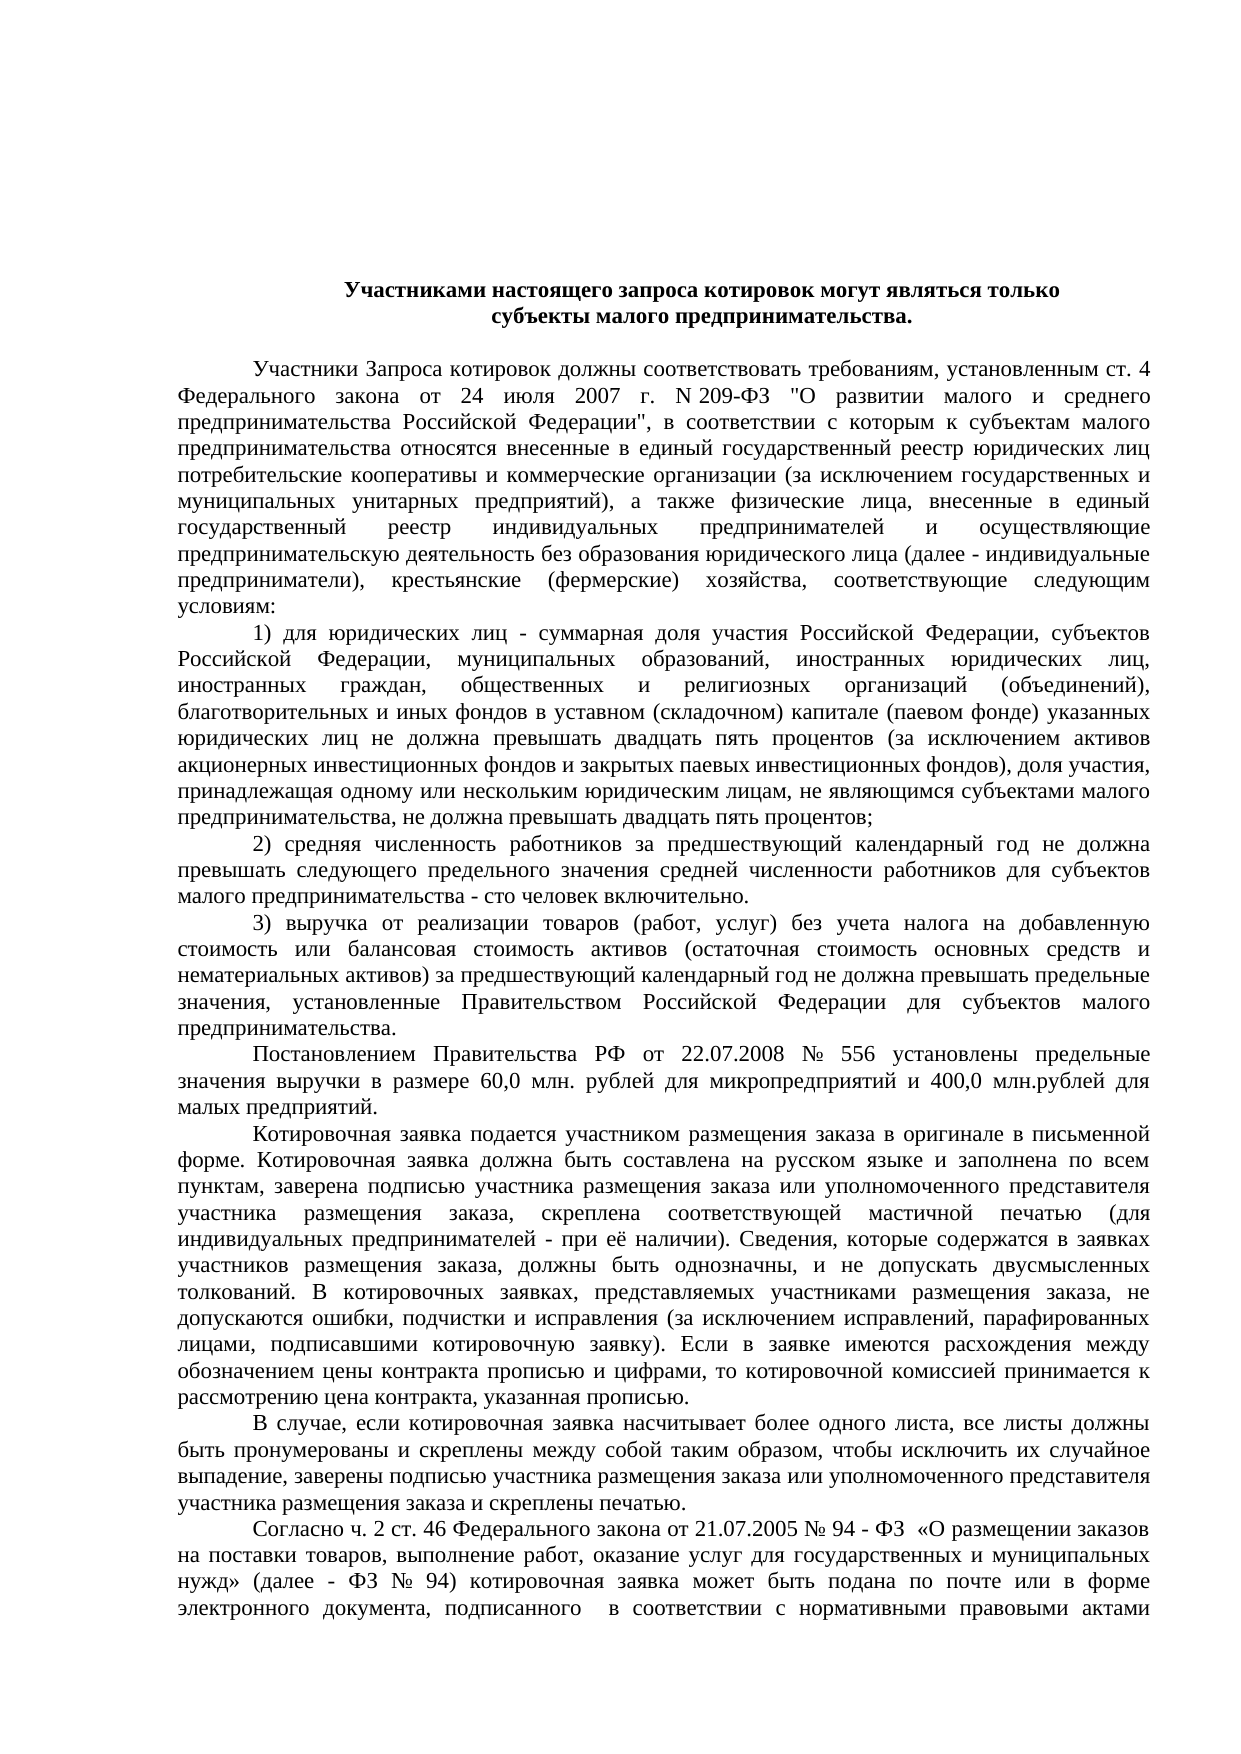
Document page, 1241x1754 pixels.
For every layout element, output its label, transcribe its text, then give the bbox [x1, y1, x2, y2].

text субъекты малого предпринимательства. [177, 303, 1152, 329]
text Участники Запроса котировок должны соответствовать требованиям, установленным ст. 4 Федерального закона от 24 июля 2007 г. N 209-ФЗ "О развитии малого и среднего предпринимательства Российской Федерации", в соответствии с которым к субъектам малого предпринимательства относятся внесенные в единый государственный реестр юридических лиц потребительские кооперативы и коммерческие организации (за исключением государственных и муниципальных унитарных предприятий), а также физические лица, внесенные в единый государственный реестр индивидуальных предпринимателей и осуществляющие предпринимательскую деятельность без образования юридического лица (далее - индивидуальные предприниматели), крестьянские (фермерские) хозяйства, соответствующие следующим условиям: [177, 355, 1152, 619]
text Участниками настоящего запроса котировок могут являться только [177, 276, 1152, 303]
text В случае, если котировочная заявка насчитывает более одного листа, все листы должны быть пронумерованы и скреплены между собой таким образом, чтобы исключить их случайное выпадение, заверены подписью участника размещения заказа или уполномоченного представителя участника размещения заказа и скреплены печатью. [177, 1409, 1152, 1515]
text 3) выручка от реализации товаров (работ, услуг) без учета налога на добавленную стоимость или балансовая стоимость активов (остаточная стоимость основных средств и нематериальных активов) за предшествующий календарный год не должна превышать предельные значения, установленные Правительством Российской Федерации для субъектов малого предпринимательства. [177, 909, 1152, 1041]
text Котировочная заявка подается участником размещения заказа в оригинале в письменной форме. Котировочная заявка должна быть составлена на русском языке и заполнена по всем пунктам, заверена подписью участника размещения заказа или уполномоченного представителя участника размещения заказа, скреплена соответствующей мастичной печатью (для индивидуальных предпринимателей - при её наличии). Сведения, которые содержатся в заявках участников размещения заказа, должны быть однозначны, и не допускать двусмысленных толкований. В котировочных заявках, представляемых участниками размещения заказа, не допускаются ошибки, подчистки и исправления (за исключением исправлений, парафированных лицами, подписавшими котировочную заявку). Если в заявке имеются расхождения между обозначением цены контракта прописью и цифрами, то котировочной комиссией принимается к рассмотрению цена контракта, указанная прописью. [177, 1119, 1152, 1409]
text 1) для юридических лиц - суммарная доля участия Российской Федерации, субъектов Российской Федерации, муниципальных образований, иностранных юридических лиц, иностранных граждан, общественных и религиозных организаций (объединений), благотворительных и иных фондов в уставном (складочном) капитале (паевом фонде) указанных юридических лиц не должна превышать двадцать пять процентов (за исключением активов акционерных инвестиционных фондов и закрытых паевых инвестиционных фондов), доля участия, принадлежащая одному или нескольким юридическим лицам, не являющимся субъектами малого предпринимательства, не должна превышать двадцать пять процентов; [177, 619, 1152, 830]
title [177, 1515, 1152, 1620]
text 2) средняя численность работников за предшествующий календарный год не должна превышать следующего предельного значения средней численности работников для субъектов малого предпринимательства - сто человек включительно. [177, 830, 1152, 909]
text Постановлением Правительства РФ от 22.07.2008 № 556 установлены предельные значения выручки в размере 60,0 млн. рублей для микропредприятий и 400,0 млн.рублей для малых предприятий. [177, 1041, 1152, 1119]
